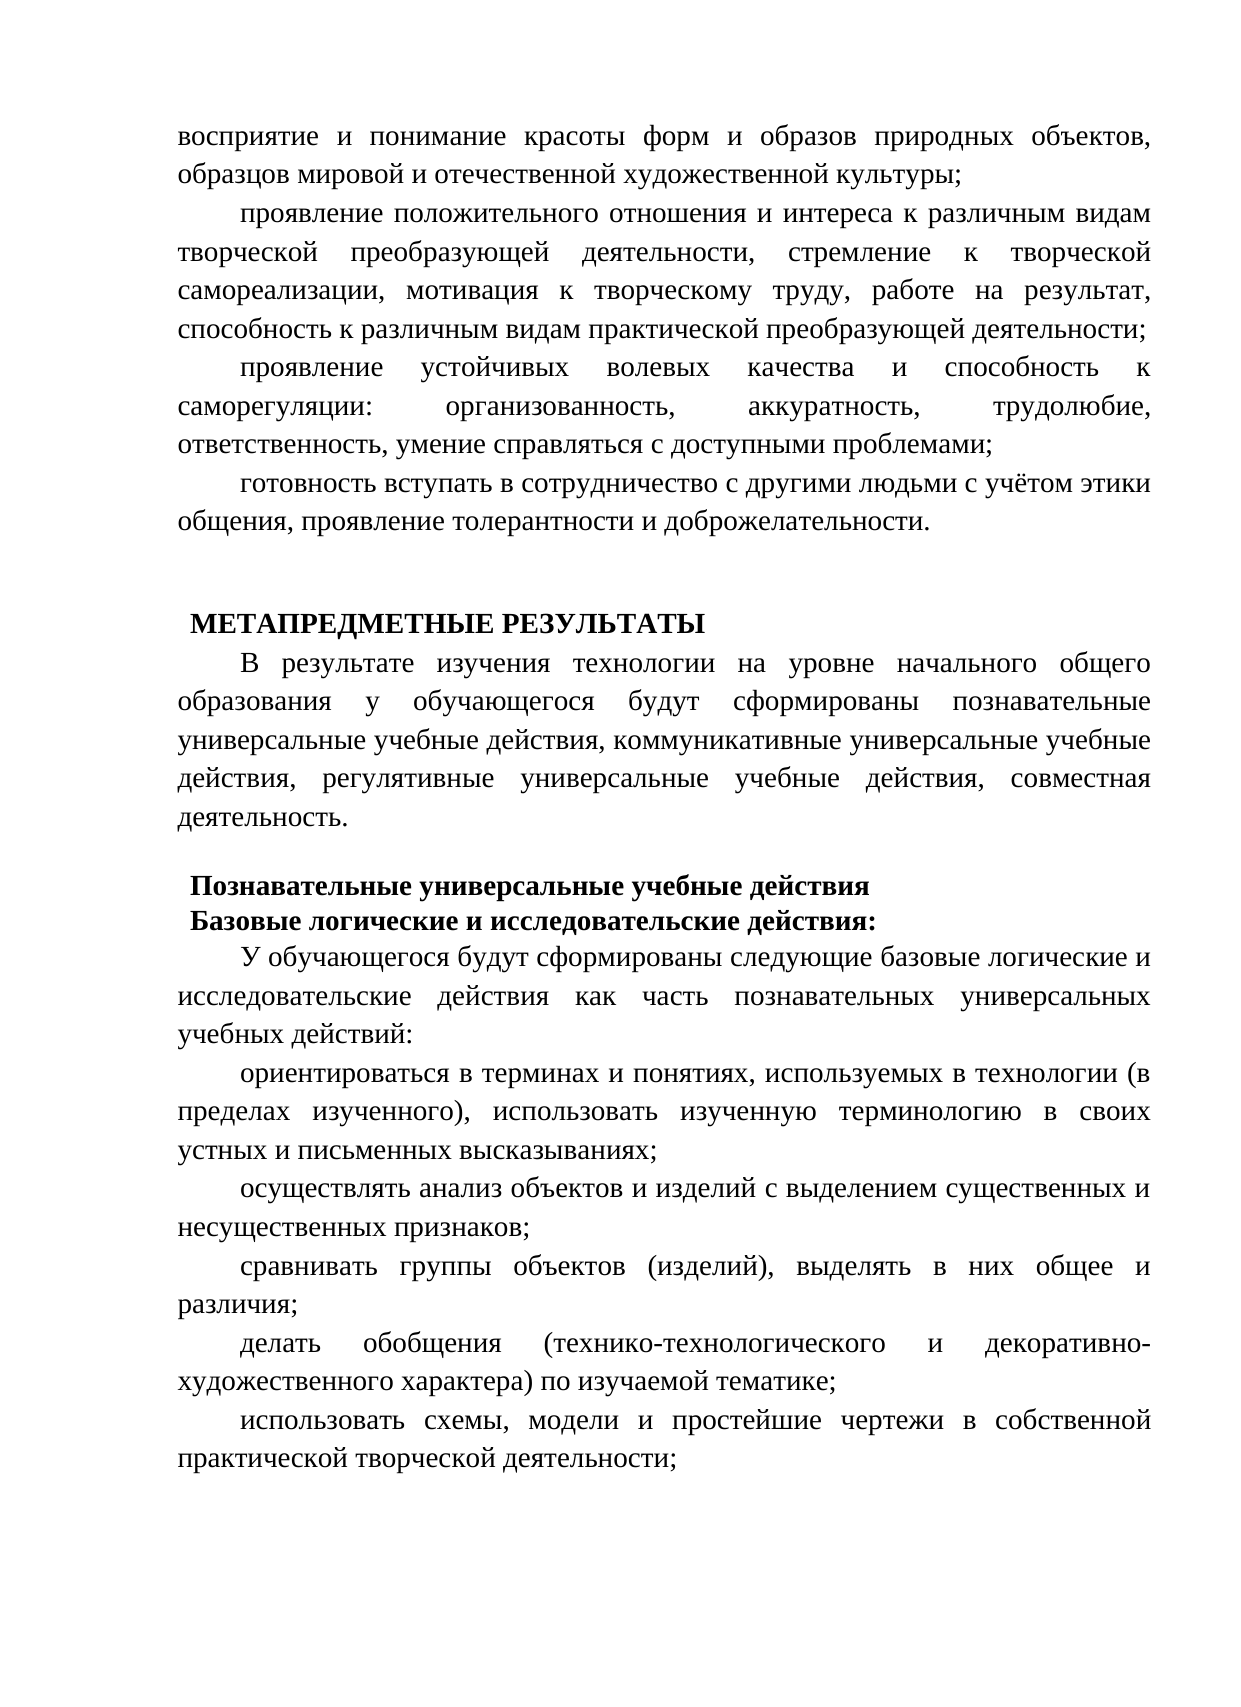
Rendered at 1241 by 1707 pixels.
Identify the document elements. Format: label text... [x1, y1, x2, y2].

text ориентироваться в терминах и понятиях, используемых в технологии (в пределах изученного), использовать изученную терминологию в своих устных и письменных высказываниях; [177, 1055, 1152, 1166]
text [177, 118, 1152, 190]
text МЕТАПРЕДМЕТНЫЕ РЕЗУЛЬТАТЫ [190, 606, 1152, 640]
text проявление устойчивых волевых качества и способность к саморегуляции: организованность, аккуратность, трудолюбие, ответственность, умение справляться с доступными проблемами; [177, 349, 1152, 460]
text В результате изучения технологии на уровне начального общего образования у обучающегося будут сформированы познавательные универсальные учебные действия, коммуникативные универсальные учебные действия, регулятивные универсальные учебные действия, совместная деятельность. [177, 645, 1152, 833]
text проявление положительного отношения и интереса к различным видам творческой преобразующей деятельности, стремление к творческой самореализации, мотивация к творческому труду, работе на результат, способность к различным видам практической преобразующей деятельности; [177, 195, 1152, 344]
text осуществлять анализ объектов и изделий с выделением существенных и несущественных признаков; [177, 1171, 1152, 1243]
text Познавательные универсальные учебные действия [190, 868, 1152, 901]
text Базовые логические и исследовательские действия: [190, 903, 1152, 937]
text делать обобщения (технико-технологического и декоративно-художественного характера) по изучаемой тематике; [177, 1325, 1152, 1397]
text У обучающегося будут сформированы следующие базовые логические и исследовательские действия как часть познавательных универсальных учебных действий: [177, 939, 1152, 1050]
text использовать схемы, модели и простейшие чертежи в собственной практической творческой деятельности; [177, 1402, 1152, 1474]
text готовность вступать в сотрудничество с другими людьми с учётом этики общения, проявление толерантности и доброжелательности. [177, 465, 1152, 537]
text сравнивать группы объектов (изделий), выделять в них общее и различия; [177, 1248, 1152, 1320]
